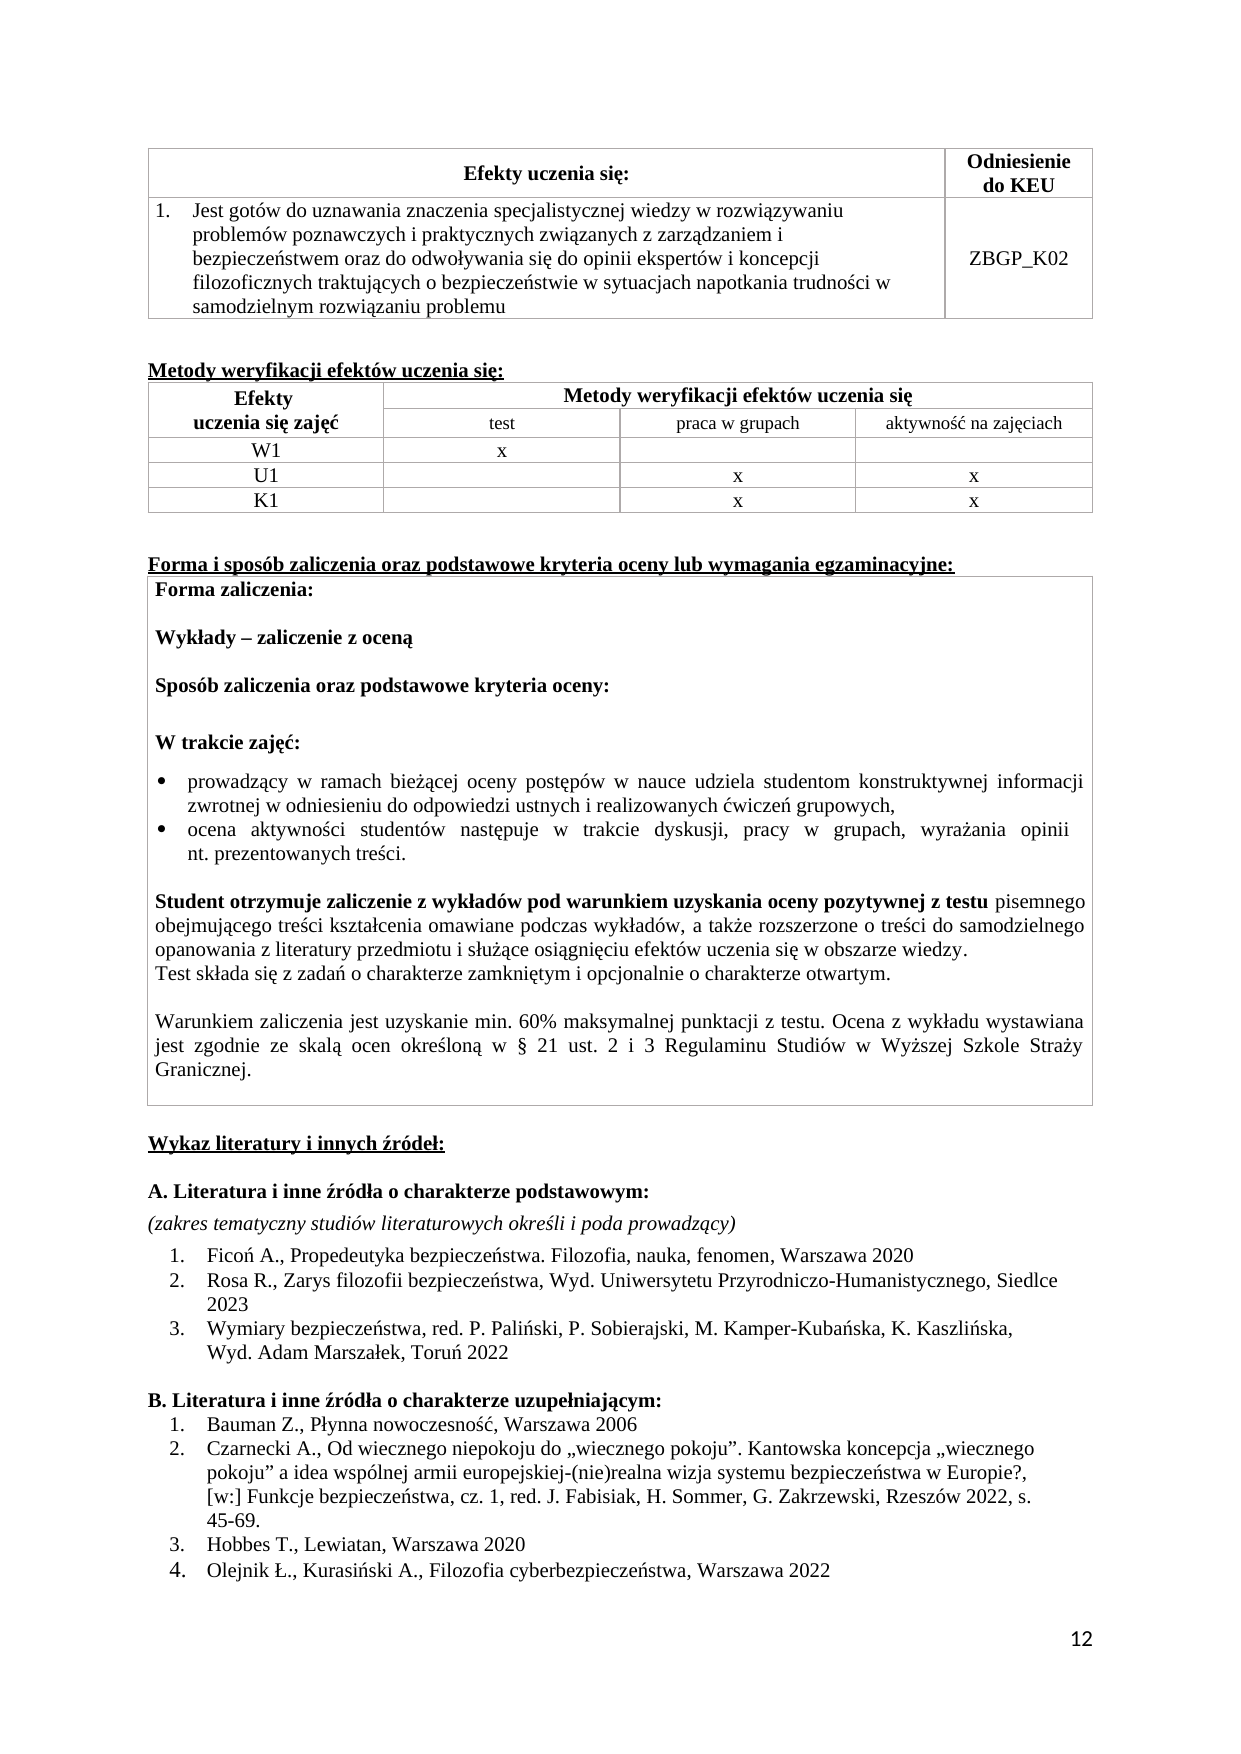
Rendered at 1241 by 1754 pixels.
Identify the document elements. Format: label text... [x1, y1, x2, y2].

table_cell x [856, 488, 1092, 512]
table_cell W1 [149, 438, 383, 462]
text (zakres tematyczny studiów literaturowych określi i poda prowadzący) [148, 1211, 1093, 1235]
table_cell [621, 438, 855, 462]
table_header Odniesienie do KEU [946, 149, 1092, 197]
text Metody weryfikacji efektów uczenia się: [148, 357, 1093, 382]
table_cell praca w grupach [621, 409, 855, 437]
table_cell Jest gotów do uznawania znaczenia specjalistycznej wiedzy w rozwiązywaniu problemów poznawczych i praktycznych związanych z zarządzaniem i bezpieczeństwem oraz do odwoływania się do opinii ekspertów i koncepcji filozoficznych traktujących o bezpieczeństwie w sytuacjach napotkania trudności w samodzielnym rozwiązaniu problemu [149, 198, 944, 318]
table_cell x [856, 463, 1092, 487]
table_cell [384, 488, 619, 512]
table_cell U1 [149, 463, 383, 487]
table_header Efekty uczenia się: [149, 149, 944, 197]
table_header Efekty uczenia się zajęć [149, 383, 383, 437]
list Bauman Z., Płynna nowoczesność, Warszawa 2006 [169, 1412, 1063, 1436]
table_cell K1 [149, 488, 383, 512]
table_cell x [621, 463, 855, 487]
text Forma i sposób zaliczenia oraz podstawowe kryteria oceny lub wymagania egzaminacyjne: [148, 552, 1093, 576]
list Wymiary bezpieczeństwa, red. P. Paliński, P. Sobierajski, M. Kamper-Kubańska, K. Kaszlińska, Wyd. Adam Marszałek, Toruń 2022 [169, 1316, 1063, 1364]
table_cell [856, 438, 1092, 462]
list Czarnecki A., Od wiecznego niepokoju do „wiecznego pokoju”. Kantowska koncepcja „wiecznego pokoju” a idea wspólnej armii europejskiej-(nie)realna wizja systemu bezpieczeństwa w Europie?, [w:] Funkcje bezpieczeństwa, cz. 1, red. J. Fabisiak, H. Sommer, G. Zakrzewski, Rzeszów 2022, s. 45-69. [169, 1436, 1063, 1532]
text B. Literatura i inne źródła o charakterze uzupełniającym: [148, 1388, 1093, 1412]
table_cell aktywność na zajęciach [856, 409, 1092, 437]
table_header Forma zaliczenia: Wykłady – zaliczenie z oceną Sposób zaliczenia oraz podstawowe kryteria oceny: W trakcie zajęć: prowadzący w ramach bieżącej oceny postępów w nauce udziela studentom konstruktywnej informacji zwrotnej w odniesieniu do odpowiedzi ustnych i realizowanych ćwiczeń grupowych, ocena aktywności studentów następuje w trakcie dyskusji, pracy w grupach, wyrażania opinii nt. prezentowanych treści. Student otrzymuje zaliczenie z wykładów pod warunkiem uzyskania oceny pozytywnej z testu pisemnego obejmującego treści kształcenia omawiane podczas wykładów, a także rozszerzone o treści do samodzielnego opanowania z literatury przedmiotu i służące osiągnięciu efektów uczenia się w obszarze wiedzy. Test składa się z zadań o charakterze zamkniętym i opcjonalnie o charakterze otwartym. Warunkiem zaliczenia jest uzyskanie min. 60% maksymalnej punktacji z testu. Ocena z wykładu wystawiana jest zgodnie ze skalą ocen określoną w § 21 ust. 2 i 3 Regulaminu Studiów w Wyższej Szkole Straży Granicznej. [148, 577, 1092, 1105]
text A. Literatura i inne źródła o charakterze podstawowym: [148, 1179, 1093, 1203]
table_cell x [621, 488, 855, 512]
table_cell ZBGP_K02 [946, 198, 1092, 318]
table_cell x [384, 438, 619, 462]
list Rosa R., Zarys filozofii bezpieczeństwa, Wyd. Uniwersytetu Przyrodniczo-Humanistycznego, Siedlce 2023 [169, 1267, 1063, 1316]
table_header Metody weryfikacji efektów uczenia się [384, 383, 1092, 408]
table_cell [384, 463, 619, 487]
list Hobbes T., Lewiatan, Warszawa 2020 [169, 1532, 1063, 1556]
list Ficoń A., Propedeutyka bezpieczeństwa. Filozofia, nauka, fenomen, Warszawa 2020 [169, 1243, 1063, 1267]
table_cell test [384, 409, 619, 437]
list Olejnik Ł., Kurasiński A., Filozofia cyberbezpieczeństwa, Warszawa 2022 [169, 1556, 1063, 1583]
text Wykaz literatury i innych źródeł: [148, 1131, 1093, 1154]
